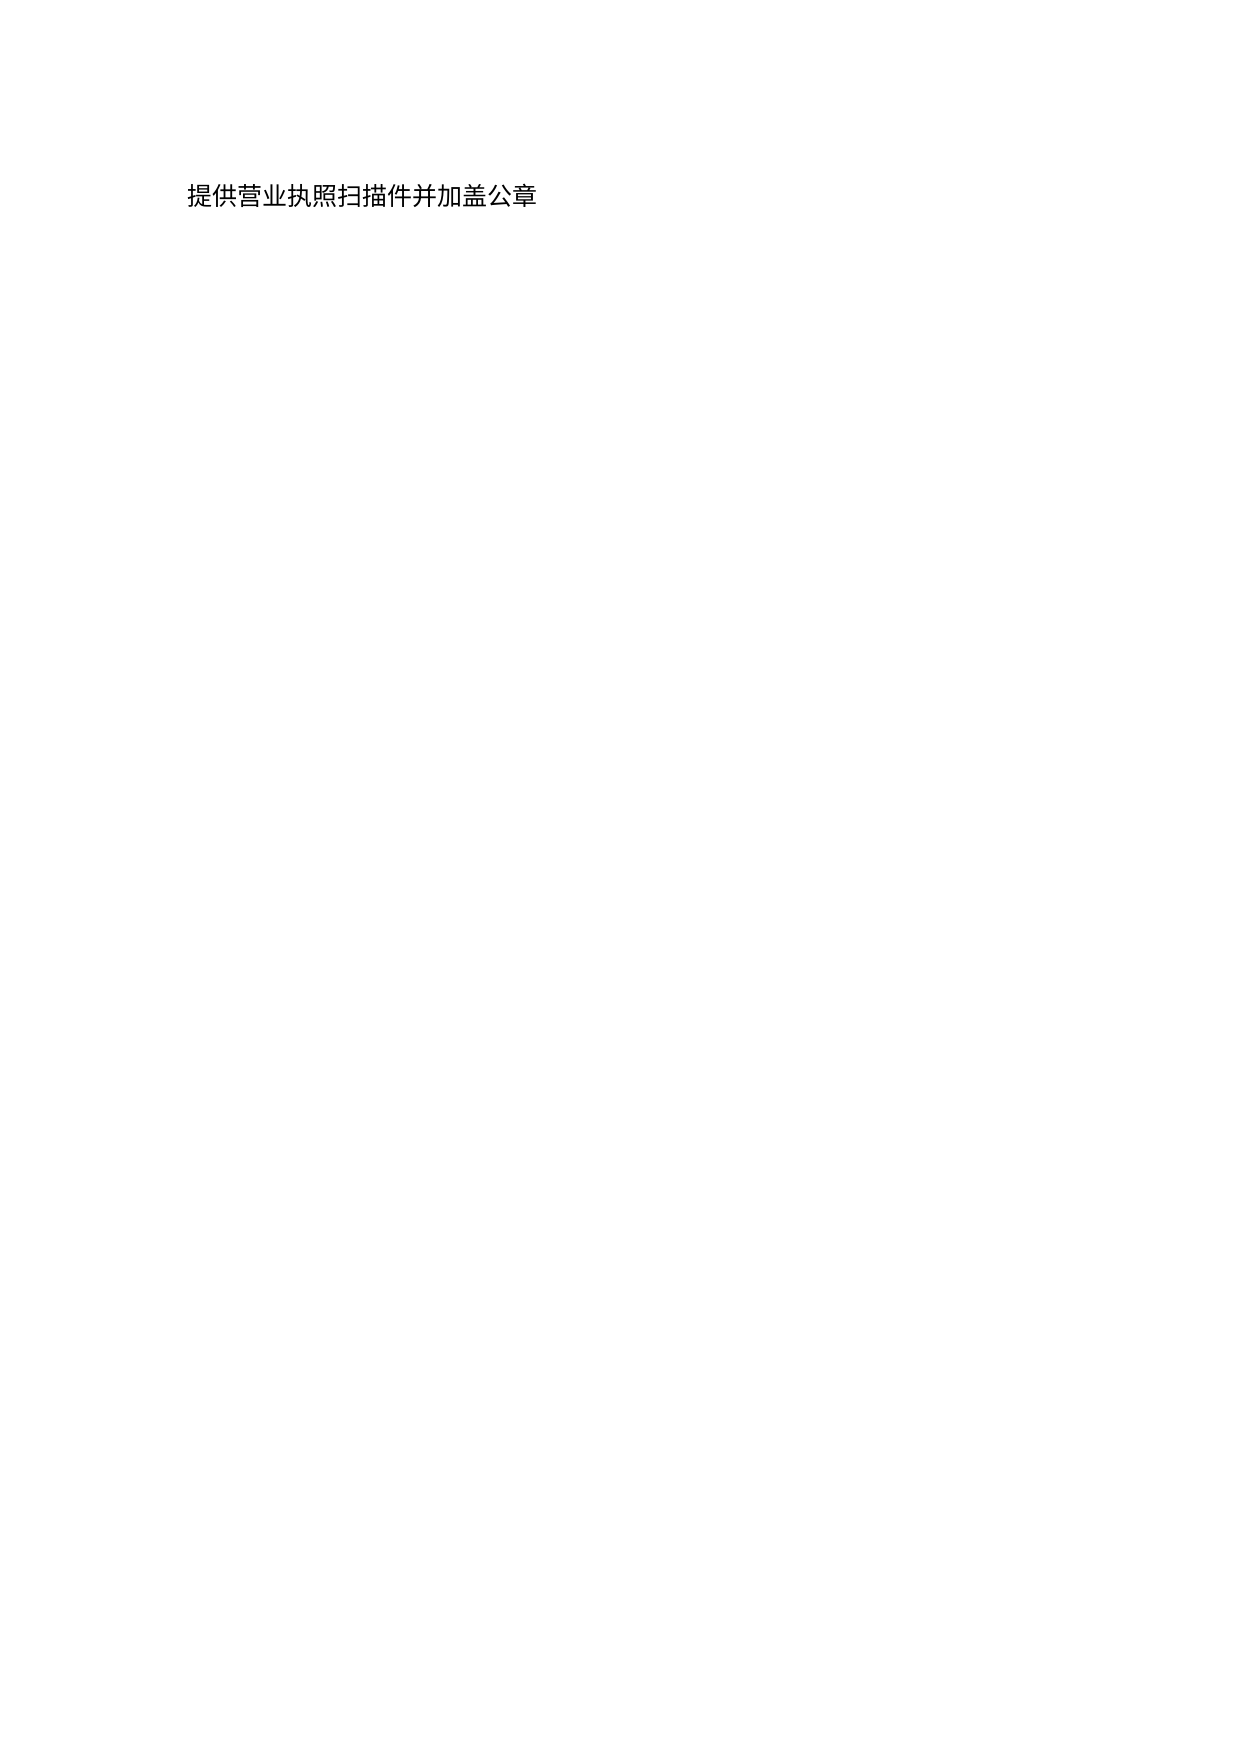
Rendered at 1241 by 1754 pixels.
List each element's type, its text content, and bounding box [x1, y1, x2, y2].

text 提供营业执照扫描件并加盖公章 [187, 162, 1053, 227]
